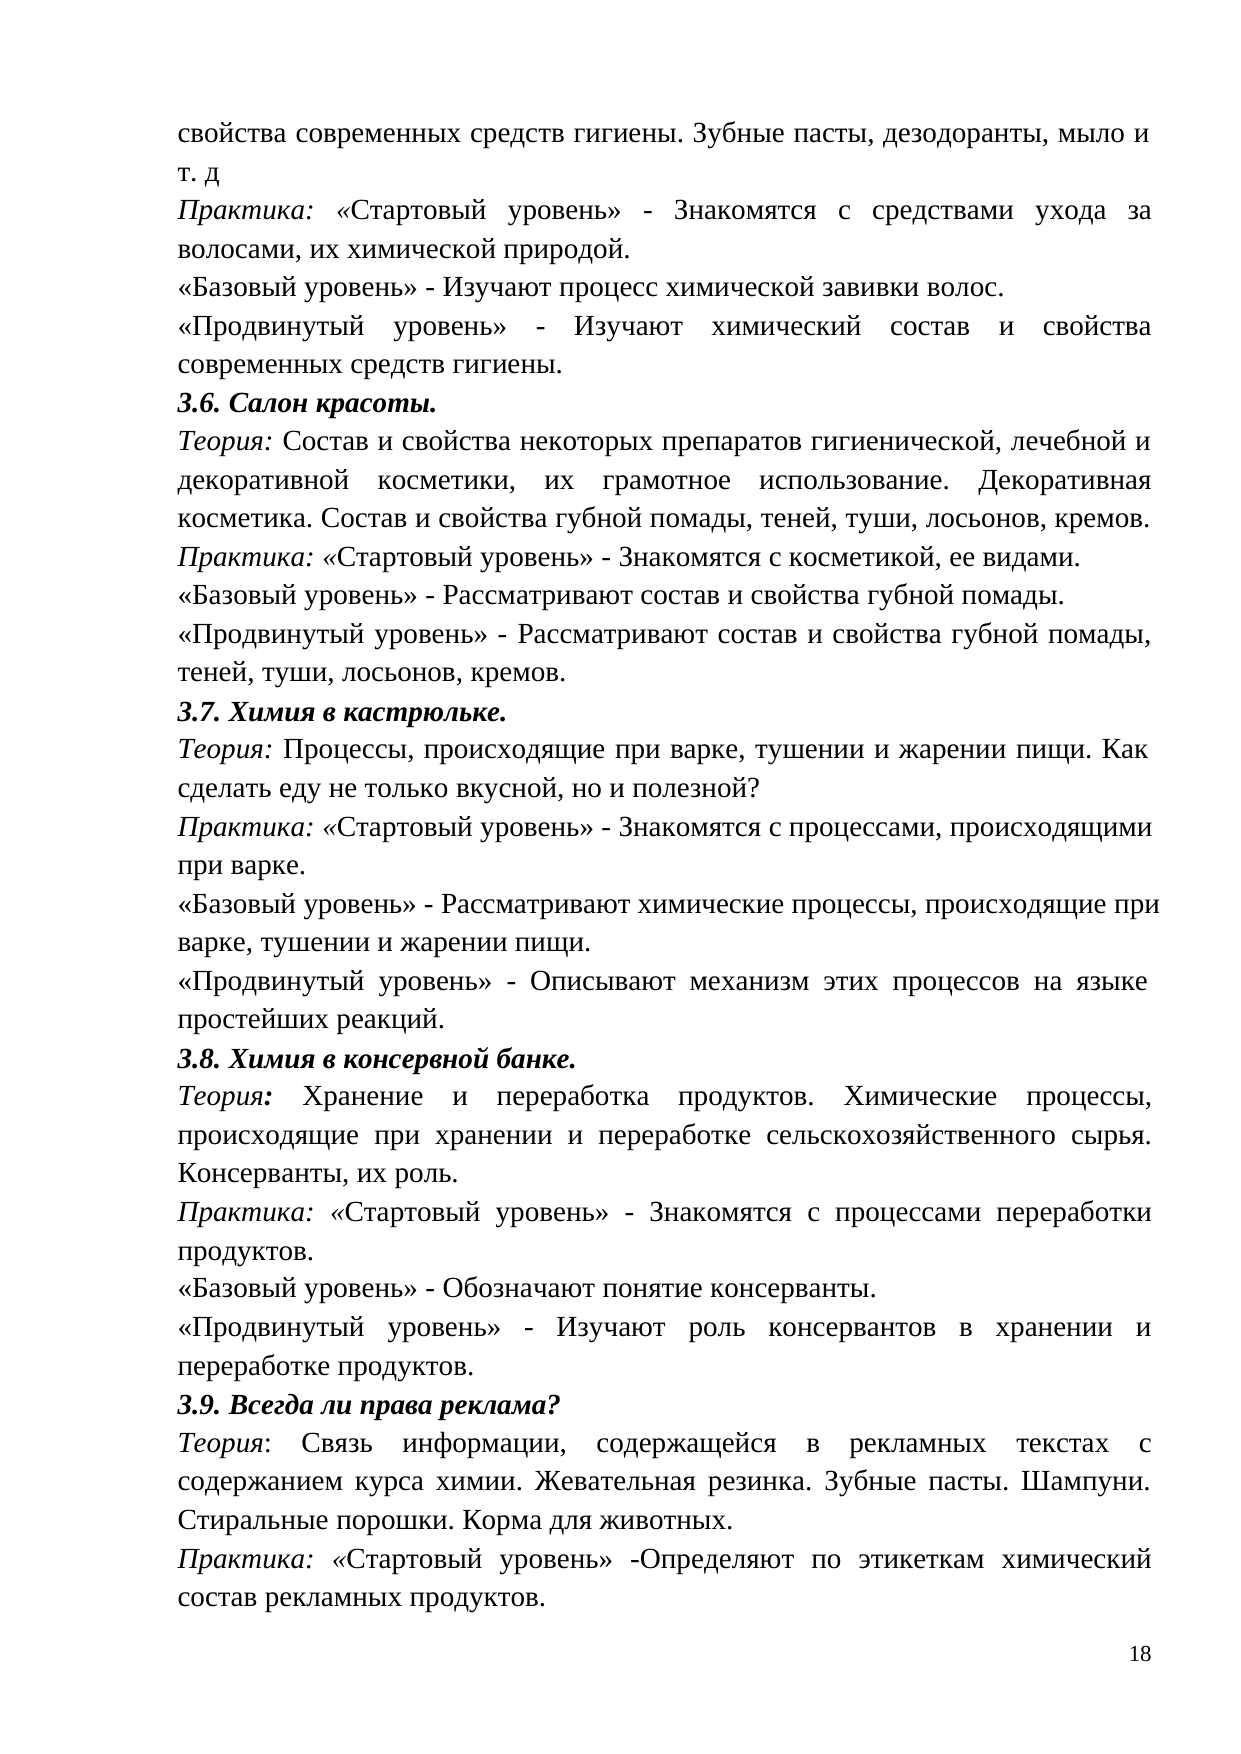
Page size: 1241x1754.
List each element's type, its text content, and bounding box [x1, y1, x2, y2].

subtitle Химия в кастрюльке. [177, 694, 1182, 727]
text Практика: «Стартовый уровень» -Определяют по этикеткам химический состав рекламных продуктов. [177, 1541, 1152, 1613]
text Практика: «Стартовый уровень» - Знакомятся с процессами, происходящими при варке. [177, 809, 1182, 881]
text Теория: Состав и свойства некоторых препаратов гигиенической, лечебной и декоративной косметики, их грамотное использование. Декоративная косметика. Состав и свойства губной помады, теней, туши, лосьонов, кремов. Практика: «Стартовый уровень» - Знакомятся с косметикой, ее видами. [177, 423, 1152, 572]
text «Базовый уровень» - Изучают процесс химической завивки волос. [177, 269, 1182, 303]
text «Продвинутый уровень» - Рассматривают состав и свойства губной помады, теней, туши, лосьонов, кремов. [177, 616, 1152, 688]
subtitle Всегда ли права реклама? [177, 1387, 1182, 1421]
text «Продвинутый уровень» - Описывают механизм этих процессов на языке простейших реакций. [177, 963, 1182, 1035]
subtitle Салон красоты. [177, 385, 1182, 419]
text Теория: Связь информации, содержащейся в рекламных текстах с содержанием курса химии. Жевательная резинка. Зубные пасты. Шампуни. Стиральные порошки. Корма для животных. [177, 1425, 1152, 1536]
text Теория: Процессы, происходящие при варке, тушении и жарении пищи. Как сделать еду не только вкусной, но и полезной? [177, 732, 1182, 804]
text «Базовый уровень» - Рассматривают химические процессы, происходящие при варке, тушении и жарении пищи. [177, 886, 1182, 958]
text Практика: «Стартовый уровень» - Знакомятся с процессами переработки продуктов. [177, 1194, 1152, 1266]
text «Продвинутый уровень» - Изучают роль консервантов в хранении и переработке продуктов. [177, 1309, 1152, 1381]
text «Продвинутый уровень» - Изучают химический состав и свойства современных средств гигиены. [177, 308, 1152, 380]
subtitle Химия в консервной банке. [177, 1041, 1182, 1074]
text Теория: Хранение и переработка продуктов. Химические процессы, происходящие при хранении и переработке сельскохозяйственного сырья. Консерванты, их роль. [177, 1078, 1152, 1189]
text Практика: «Стартовый уровень» - Знакомятся с средствами ухода за волосами, их химической природой. [177, 192, 1152, 264]
text свойства современных средств гигиены. Зубные пасты, дезодоранты, мыло и т. д [177, 115, 1153, 187]
text «Базовый уровень» - Обозначают понятие консерванты. [177, 1271, 1182, 1304]
text «Базовый уровень» - Рассматривают состав и свойства губной помады. [177, 577, 1182, 611]
